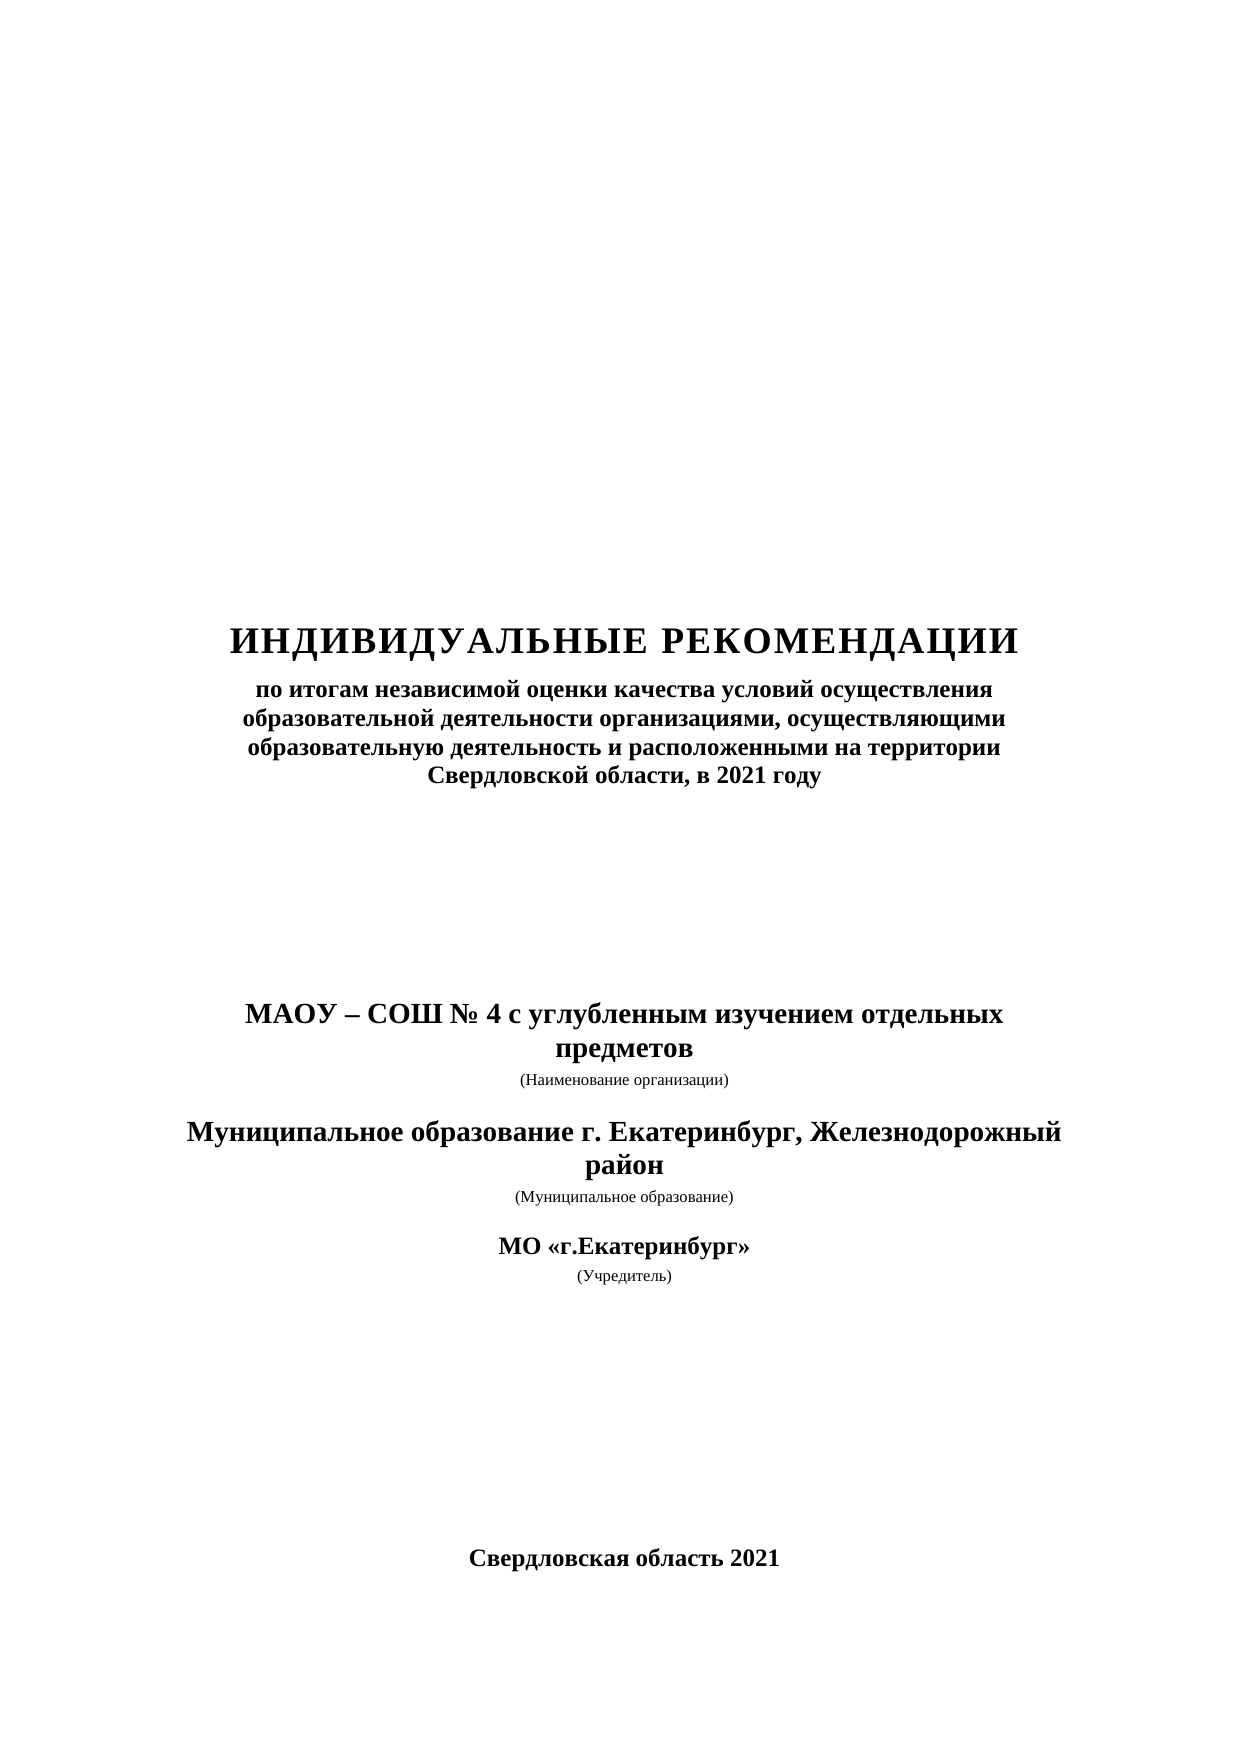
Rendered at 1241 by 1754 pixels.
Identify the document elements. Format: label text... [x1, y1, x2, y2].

text Свердловская область 2021 [177, 1543, 1071, 1572]
text (Учредитель) [177, 1266, 1071, 1285]
text по итогам независимой оценки качества условий осуществления образовательной деятельности организациями, осуществляющими образовательную деятельность и расположенными на территории Свердловской области, в 2021 году [177, 674, 1071, 789]
text (Наименование организации) [177, 1069, 1071, 1089]
text (Муниципальное образование) [177, 1187, 1071, 1206]
text МАОУ – СОШ № 4 с углубленным изучением отдельных предметов [177, 996, 1071, 1063]
text МО «г.Екатеринбург» [177, 1231, 1071, 1260]
text Муниципальное образование г. Екатеринбург, Железнодорожный район [177, 1114, 1071, 1181]
text ИНДИВИДУАЛЬНЫЕ РЕКОМЕНДАЦИИ [177, 619, 1071, 662]
